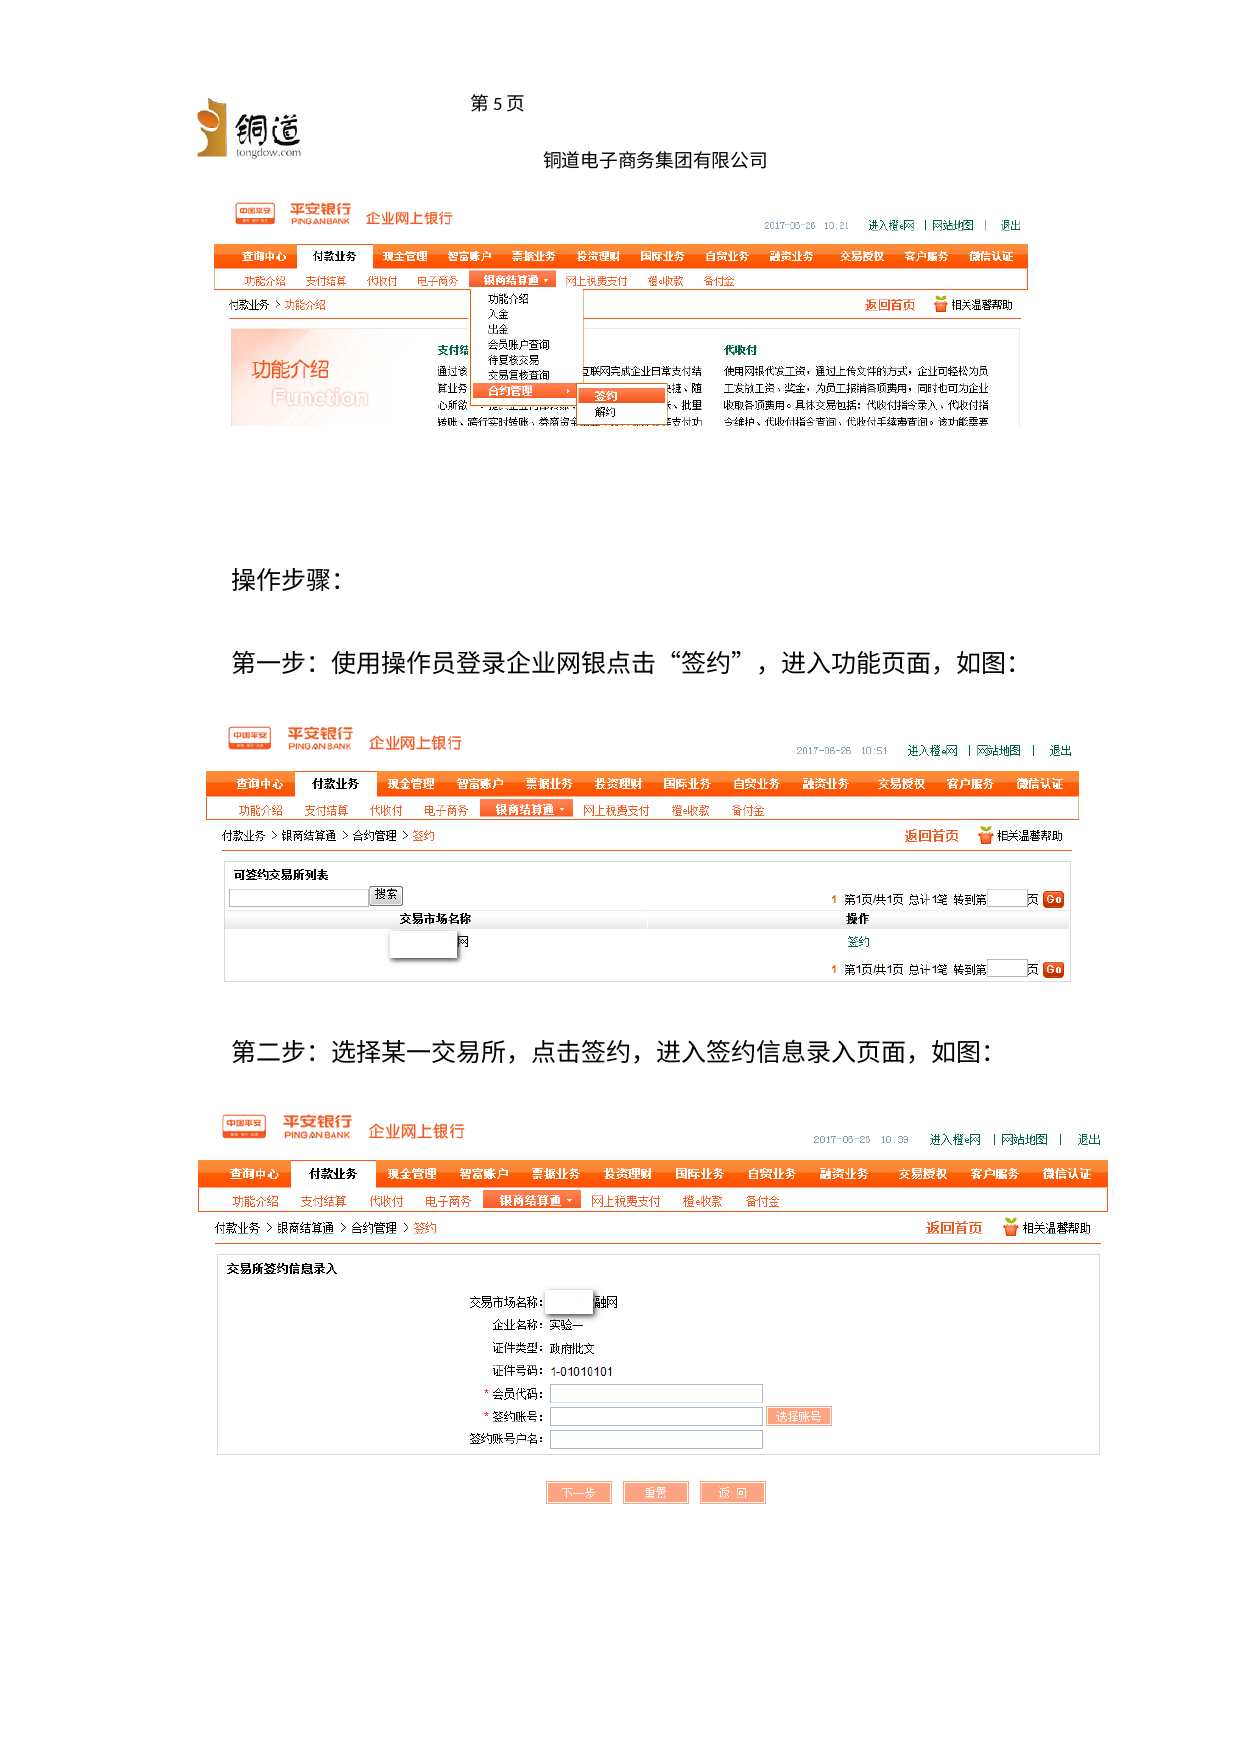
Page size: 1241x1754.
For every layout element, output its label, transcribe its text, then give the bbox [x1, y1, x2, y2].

picture [187, 90, 310, 168]
picture [187, 1101, 1142, 1516]
text 第二步：选择某一交易所，点击签约，进入签约信息录入页面，如图： [187, 1018, 1053, 1083]
text 第一步：使用操作员登录企业网银点击“签约”，进入功能页面，如图： [187, 629, 1053, 694]
picture [187, 712, 1098, 983]
text 操作步骤： [187, 546, 1053, 611]
picture [187, 190, 1053, 426]
